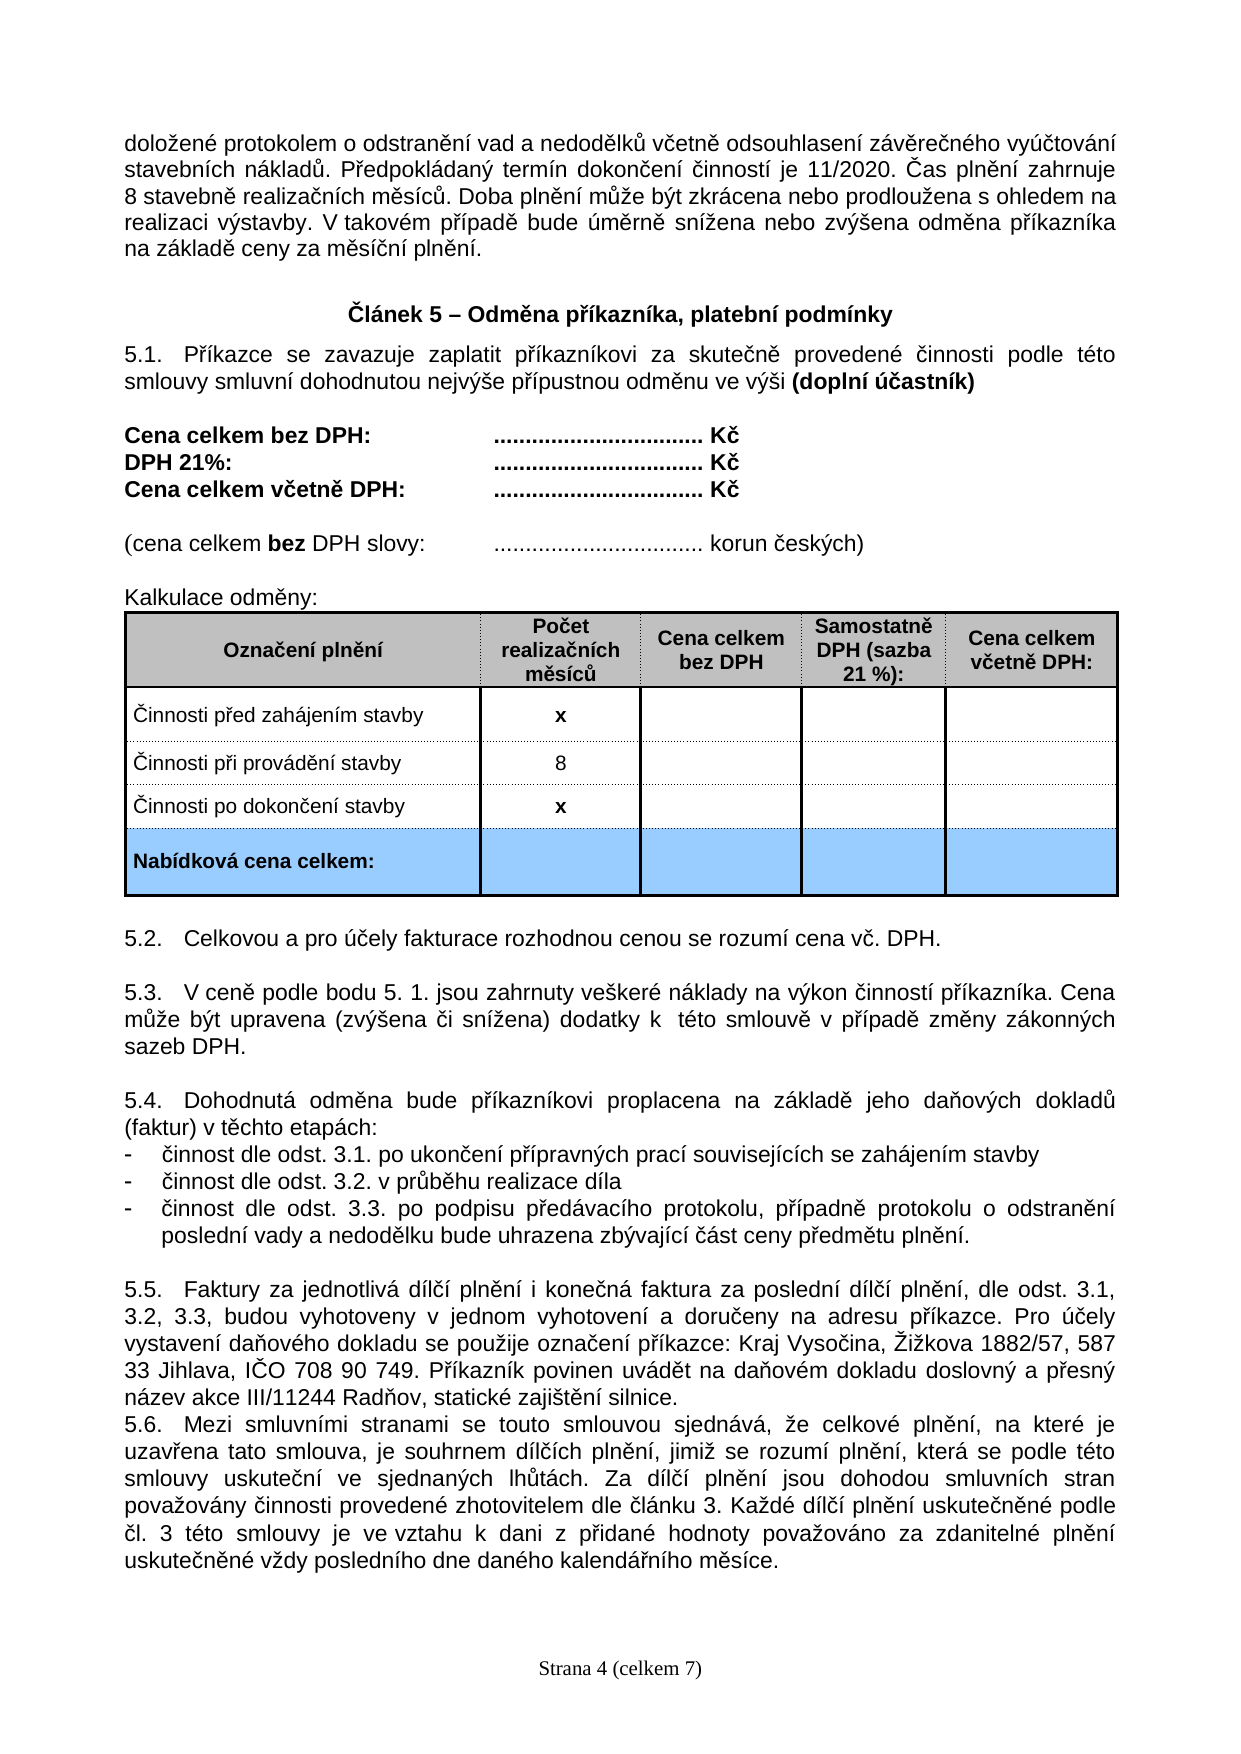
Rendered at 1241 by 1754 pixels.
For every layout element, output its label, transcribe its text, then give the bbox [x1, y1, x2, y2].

list činnost dle odst. 3.1. po ukončení přípravných prací souvisejících se zahájením stavby [124, 1141, 1116, 1168]
table_header Označení plnění [127, 614, 480, 686]
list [124, 130, 1116, 262]
text Kalkulace odměny: [124, 584, 1116, 611]
list V ceně podle bodu 5. 1. jsou zahrnuty veškeré náklady na výkon činností příkazníka. Cena může být upravena (zvýšena či snížena) dodatky k této smlouvě v případě změny zákonných sazeb DPH. [124, 978, 1116, 1060]
list Dohodnutá odměna bude příkazníkovi proplacena na základě jeho daňových dokladů (faktur) v těchto etapách: [124, 1087, 1116, 1141]
table_cell 8 [482, 741, 639, 784]
list Mezi smluvními stranami se touto smlouvou sjednává, že celkové plnění, na které je uzavřena tato smlouva, je souhrnem dílčích plnění, jimiž se rozumí plnění, která se podle této smlouvy uskuteční ve sjednaných lhůtách. Za dílčí plnění jsou dohodou smluvních stran považovány činnosti provedené zhotovitelem dle článku 3. Každé dílčí plnění uskutečněné podle čl. 3 této smlouvy je ve vztahu k dani z přidané hodnoty považováno za zdanitelné plnění uskutečněné vždy posledního dne daného kalendářního měsíce. [124, 1411, 1116, 1573]
table_cell [803, 741, 944, 784]
table_header Počet realizačních měsíců [480, 614, 641, 686]
table_cell [803, 828, 944, 894]
table_cell [947, 784, 1116, 827]
table_cell x [482, 784, 639, 827]
list Celkovou a pro účely fakturace rozhodnou cenou se rozumí cena vč. DPH. [124, 924, 1116, 951]
list Faktury za jednotlivá dílčí plnění i konečná faktura za poslední dílčí plnění, dle odst. 3.1, 3.2, 3.3, budou vyhotoveny v jednom vyhotovení a doručeny na adresu příkazce. Pro účely vystavení daňového dokladu se použije označení příkazce: Kraj Vysočina, Žižkova 1882/57, 587 33 Jihlava, IČO 708 90 749. Příkazník povinen uvádět na daňovém dokladu doslovný a přesný název akce III/11244 Radňov, statické zajištění silnice. [124, 1276, 1116, 1411]
list Příkazce se zavazuje zaplatit příkazníkovi za skutečně provedené činnosti podle této smlouvy smluvní dohodnutou nejvýše přípustnou odměnu ve výši (doplní účastník) [124, 341, 1116, 395]
table_cell [947, 688, 1116, 741]
table_header Samostatně DPH (sazba 21 %): [801, 614, 946, 686]
table_cell x [482, 688, 639, 741]
table_cell [803, 784, 944, 827]
table_cell [803, 688, 944, 741]
table_cell Činnosti při provádění stavby [127, 741, 479, 784]
table_cell Činnosti před zahájením stavby [127, 688, 479, 741]
table_cell Činnosti po dokončení stavby [127, 784, 479, 827]
text Cena celkem včetně DPH: ................................. Kč [124, 476, 1116, 503]
table_cell [642, 741, 800, 784]
table_cell [642, 784, 800, 827]
text Článek 5 – Odměna příkazníka, platební podmínky [124, 301, 1116, 328]
table_header Cena celkem bez DPH [641, 614, 801, 686]
table_cell [642, 828, 800, 894]
list činnost dle odst. 3.2. v průběhu realizace díla [124, 1168, 1116, 1195]
list činnost dle odst. 3.3. po podpisu předávacího protokolu, případně protokolu o odstranění poslední vady a nedodělku bude uhrazena zbývající část ceny předmětu plnění. [124, 1195, 1116, 1249]
table_cell [482, 828, 639, 894]
text DPH 21%: ................................. Kč [124, 449, 1116, 476]
table_cell Nabídková cena celkem: [127, 828, 479, 894]
table_cell [642, 688, 800, 741]
text Cena celkem bez DPH: ................................. Kč [124, 422, 1116, 449]
table_cell [947, 741, 1116, 784]
table_cell [947, 828, 1116, 894]
table_header Cena celkem včetně DPH: [946, 614, 1116, 686]
text (cena celkem bez DPH slovy: ................................. korun českých) [124, 530, 1116, 557]
